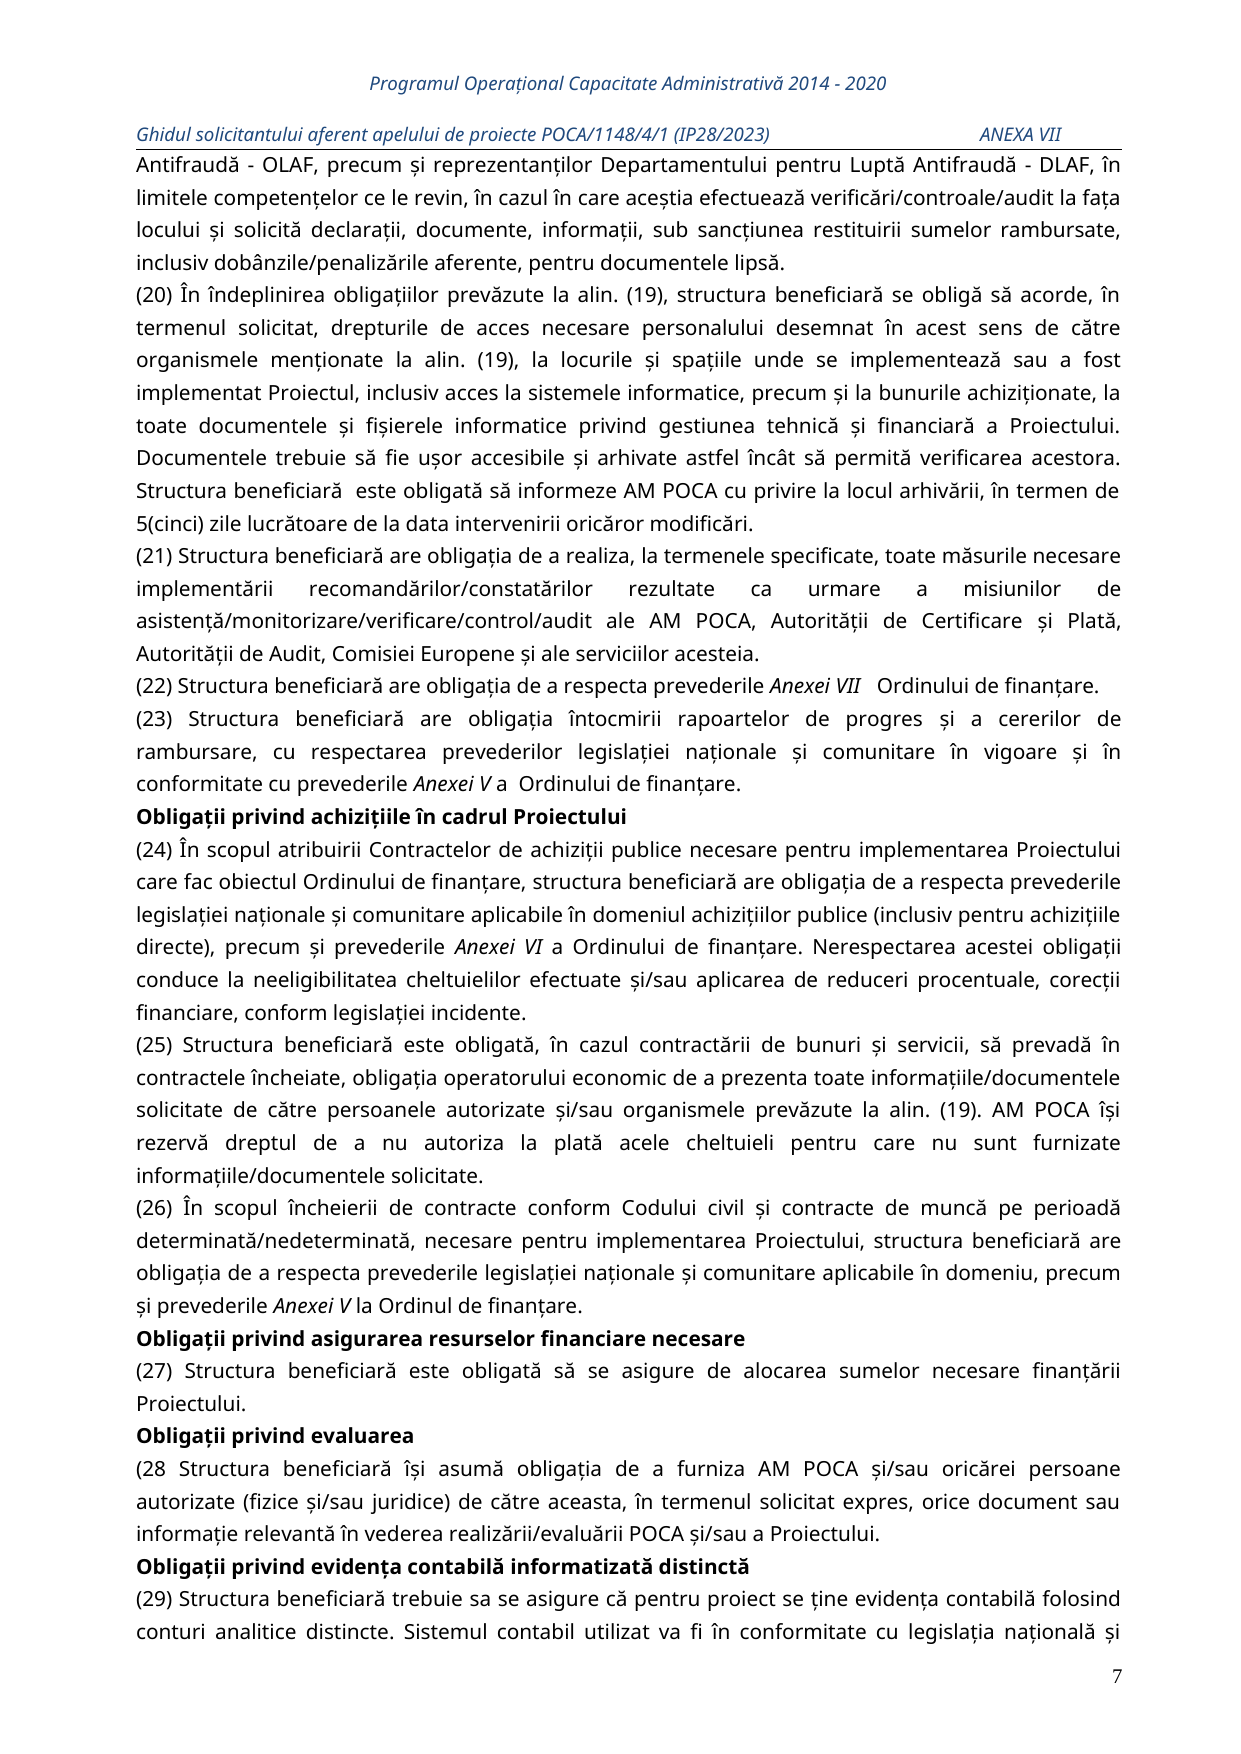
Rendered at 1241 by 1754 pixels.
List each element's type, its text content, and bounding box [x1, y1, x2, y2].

text Obligații privind asigurarea resurselor financiare necesare [136, 1324, 1122, 1352]
list (20) În îndeplinirea obligațiilor prevăzute la alin. (19), structura beneficiară se obligă să acorde, în termenul solicitat, drepturile de acces necesare personalului desemnat în acest sens de către organismele menționate la alin. (19), la locurile și spațiile unde se implementează sau a fost implementat Proiectul, inclusiv acces la sistemele informatice, precum și la bunurile achiziționate, la toate documentele și fișierele informatice privind gestiunea tehnică și financiară a Proiectului. Documentele trebuie să fie ușor accesibile și arhivate astfel încât să permită verificarea acestora. Structura beneficiară este obligată să informeze AM POCA cu privire la locul arhivării, în termen de 5(cinci) zile lucrătoare de la data intervenirii oricăror modificări. [136, 280, 1122, 537]
list (22) Structura beneficiară are obligația de a respecta prevederile Anexei VII Ordinului de finanțare. [136, 672, 1122, 700]
text (26) În scopul încheierii de contracte conform Codului civil și contracte de muncă pe perioadă determinată/nedeterminată, necesare pentru implementarea Proiectului, structura beneficiară are obligația de a respecta prevederile legislației naționale și comunitare aplicabile în domeniu, precum și prevederile Anexei V la Ordinul de finanțare. [136, 1193, 1122, 1319]
list Obligații privind evidența contabilă informatizată distinctă [136, 1552, 1122, 1580]
list Obligații privind evaluarea [136, 1422, 1122, 1450]
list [136, 1584, 1122, 1646]
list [136, 150, 1122, 276]
list (24) În scopul atribuirii Contractelor de achiziții publice necesare pentru implementarea Proiectului care fac obiectul Ordinului de finanțare, structura beneficiară are obligația de a respecta prevederile legislației naționale și comunitare aplicabile în domeniul achizițiilor publice (inclusiv pentru achizițiile directe), precum și prevederile Anexei VI a Ordinului de finanțare. Nerespectarea acestei obligații conduce la neeligibilitatea cheltuielilor efectuate și/sau aplicarea de reduceri procentuale, corecții financiare, conform legislației incidente. [136, 835, 1122, 1026]
text (25) Structura beneficiară este obligată, în cazul contractării de bunuri și servicii, să prevadă în contractele încheiate, obligația operatorului economic de a prezenta toate informațiile/documentele solicitate de către persoanele autorizate și/sau organismele prevăzute la alin. (19). AM POCA își rezervă dreptul de a nu autoriza la plată acele cheltuieli pentru care nu sunt furnizate informațiile/documentele solicitate. [136, 1030, 1122, 1189]
list Obligații privind achizițiile în cadrul Proiectului [136, 802, 1122, 831]
list (27) Structura beneficiară este obligată să se asigure de alocarea sumelor necesare finanțării Proiectului. [136, 1356, 1122, 1417]
list (23) Structura beneficiară are obligația întocmirii rapoartelor de progres şi a cererilor de rambursare, cu respectarea prevederilor legislației naționale și comunitare în vigoare și în conformitate cu prevederile Anexei V a Ordinului de finanțare. [136, 704, 1122, 798]
list (28 Structura beneficiară își asumă obligația de a furniza AM POCA și/sau oricărei persoane autorizate (fizice și/sau juridice) de către aceasta, în termenul solicitat expres, orice document sau informație relevantă în vederea realizării/evaluării POCA și/sau a Proiectului. [136, 1454, 1122, 1548]
list (21) Structura beneficiară are obligația de a realiza, la termenele specificate, toate măsurile necesare implementării recomandărilor/constatărilor rezultate ca urmare a misiunilor de asistență/monitorizare/verificare/control/audit ale AM POCA, Autorității de Certificare şi Plată, Autorității de Audit, Comisiei Europene și ale serviciilor acesteia. [136, 541, 1122, 667]
